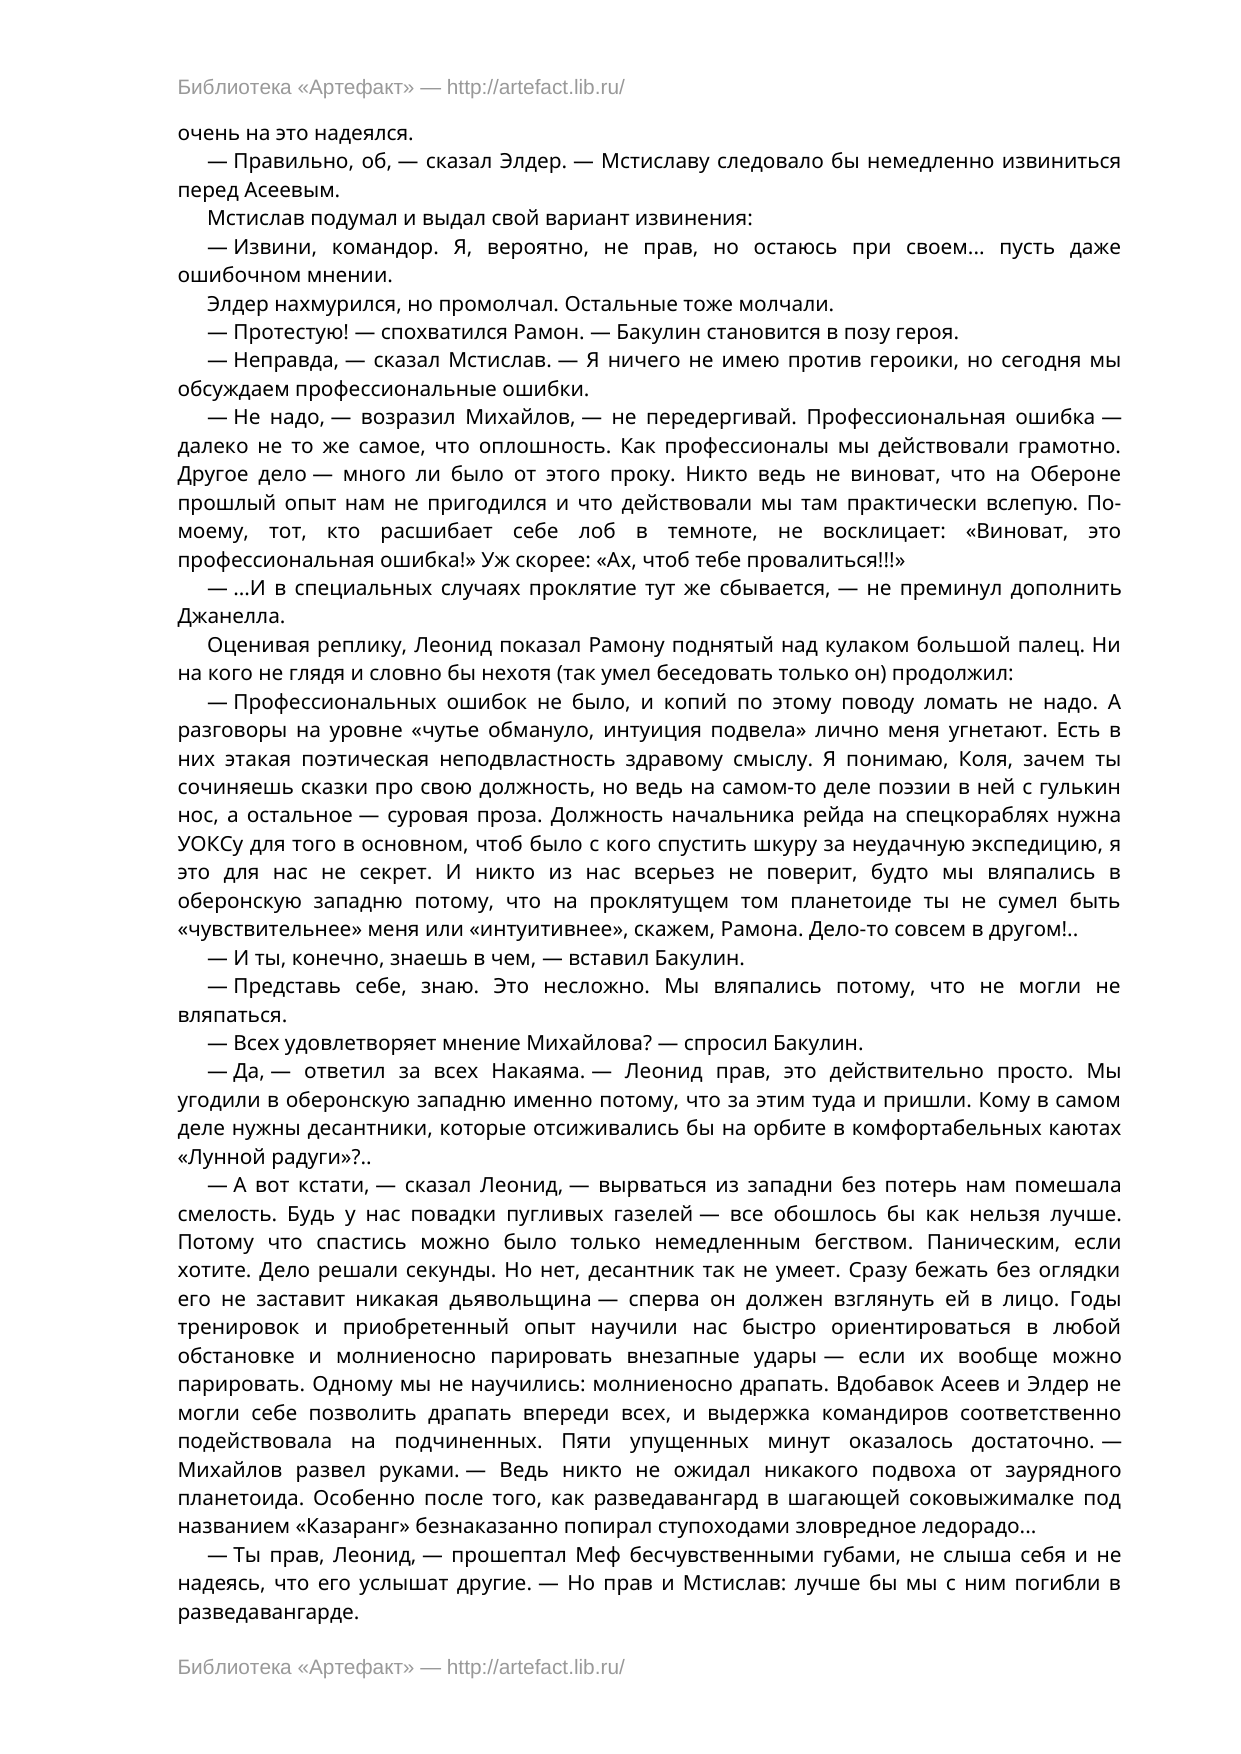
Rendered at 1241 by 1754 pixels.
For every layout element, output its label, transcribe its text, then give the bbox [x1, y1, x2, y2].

text — Неправда, — сказал Мстислав. — Я ничего не имею против героики, но сегодня мы обсуждаем профессиональные ошибки. [177, 346, 1122, 402]
text — Представь себе, знаю. Это несложно. Мы вляпались потому, что не могли не вляпаться. [177, 971, 1122, 1028]
text Элдер нахмурился, но промолчал. Остальные тоже молчали. [177, 289, 1122, 317]
text Оценивая реплику, Леонид показал Рамону поднятый над кулаком большой палец. Ни на кого не глядя и словно бы нехотя (так умел беседовать только он) продолжил: [177, 630, 1122, 687]
text — Ты прав, Леонид, — прошептал Меф бесчувственными губами, не слыша себя и не надеясь, что его услышат другие. — Но прав и Мстислав: лучше бы мы с ним погибли в разведавангарде. [177, 1540, 1122, 1625]
text — ...И в специальных случаях проклятие тут же сбывается, — не преминул дополнить Джанелла. [177, 573, 1122, 630]
text — Да, — ответил за всех Накаяма. — Леонид прав, это действительно просто. Мы угодили в оберонскую западню именно потому, что за этим туда и пришли. Кому в самом деле нужны десантники, которые отсиживались бы на орбите в комфортабельных каютах «Лунной радуги»?.. [177, 1057, 1122, 1170]
text — Профессиональных ошибок не было, и копий по этому поводу ломать не надо. А разговоры на уровне «чутье обмануло, интуиция подвела» лично меня угнетают. Есть в них этакая поэтическая неподвластность здравому смыслу. Я понимаю, Коля, зачем ты сочиняешь сказки про свою должность, но ведь на самом-то деле поэзии в ней с гулькин нос, а остальное — суровая проза. Должность начальника рейда на спецкораблях нужна УОКСу для того в основном, чтоб было с кого спустить шкуру за неудачную экспедицию, я это для нас не секрет. И никто из нас всерьез не поверит, будто мы вляпались в оберонскую западню потому, что на проклятущем том планетоиде ты не сумел быть «чувствительнее» меня или «интуитивнее», скажем, Рамона. Дело-то совсем в другом!.. [177, 687, 1122, 943]
text — А вот кстати, — сказал Леонид, — вырваться из западни без потерь нам помешала смелость. Будь у нас повадки пугливых газелей — все обошлось бы как нельзя лучше. Потому что спастись можно было только немедленным бегством. Паническим, если хотите. Дело решали секунды. Но нет, десантник так не умеет. Сразу бежать без оглядки его не заставит никакая дьявольщина — сперва он должен взглянуть ей в лицо. Годы тренировок и приобретенный опыт научили нас быстро ориентироваться в любой обстановке и молниеносно парировать внезапные удары — если их вообще можно парировать. Одному мы не научились: молниеносно драпать. Вдобавок Асеев и Элдер не могли себе позволить драпать впереди всех, и выдержка командиров соответственно подействовала на подчиненных. Пяти упущенных минут оказалось достаточно. — Михайлов развел руками. — Ведь никто не ожидал никакого подвоха от заурядного планетоида. Особенно после того, как разведавангард в шагающей соковыжималке под названием «Казаранг» безнаказанно попирал ступоходами зловредное ледорадо... [177, 1170, 1122, 1540]
text — И ты, конечно, знаешь в чем, — вставил Бакулин. [177, 943, 1122, 971]
text — Не надо, — возразил Михайлов, — не передергивай. Профессиональная ошибка — далеко не то же самое, что оплошность. Как профессионалы мы действовали грамотно. Другое дело — много ли было от этого проку. Никто ведь не виноват, что на Обероне прошлый опыт нам не пригодился и что действовали мы там практически вслепую. По-моему, тот, кто расшибает себе лоб в темноте, не восклицает: «Виноват, это профессиональная ошибка!» Уж скорее: «Ах, чтоб тебе провалиться!!!» [177, 402, 1122, 573]
text — Извини, командор. Я, вероятно, не прав, но остаюсь при своем... пусть даже ошибочном мнении. [177, 232, 1122, 289]
text — Всех удовлетворяет мнение Михайлова? — спросил Бакулин. [177, 1028, 1122, 1057]
text — Протестую! — спохватился Рамон. — Бакулин становится в позу героя. [177, 317, 1122, 346]
text — Правильно, об, — сказал Элдер. — Мстиславу следовало бы немедленно извиниться перед Асеевым. [177, 147, 1122, 203]
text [177, 118, 1122, 147]
text Мстислав подумал и выдал свой вариант извинения: [177, 203, 1122, 232]
